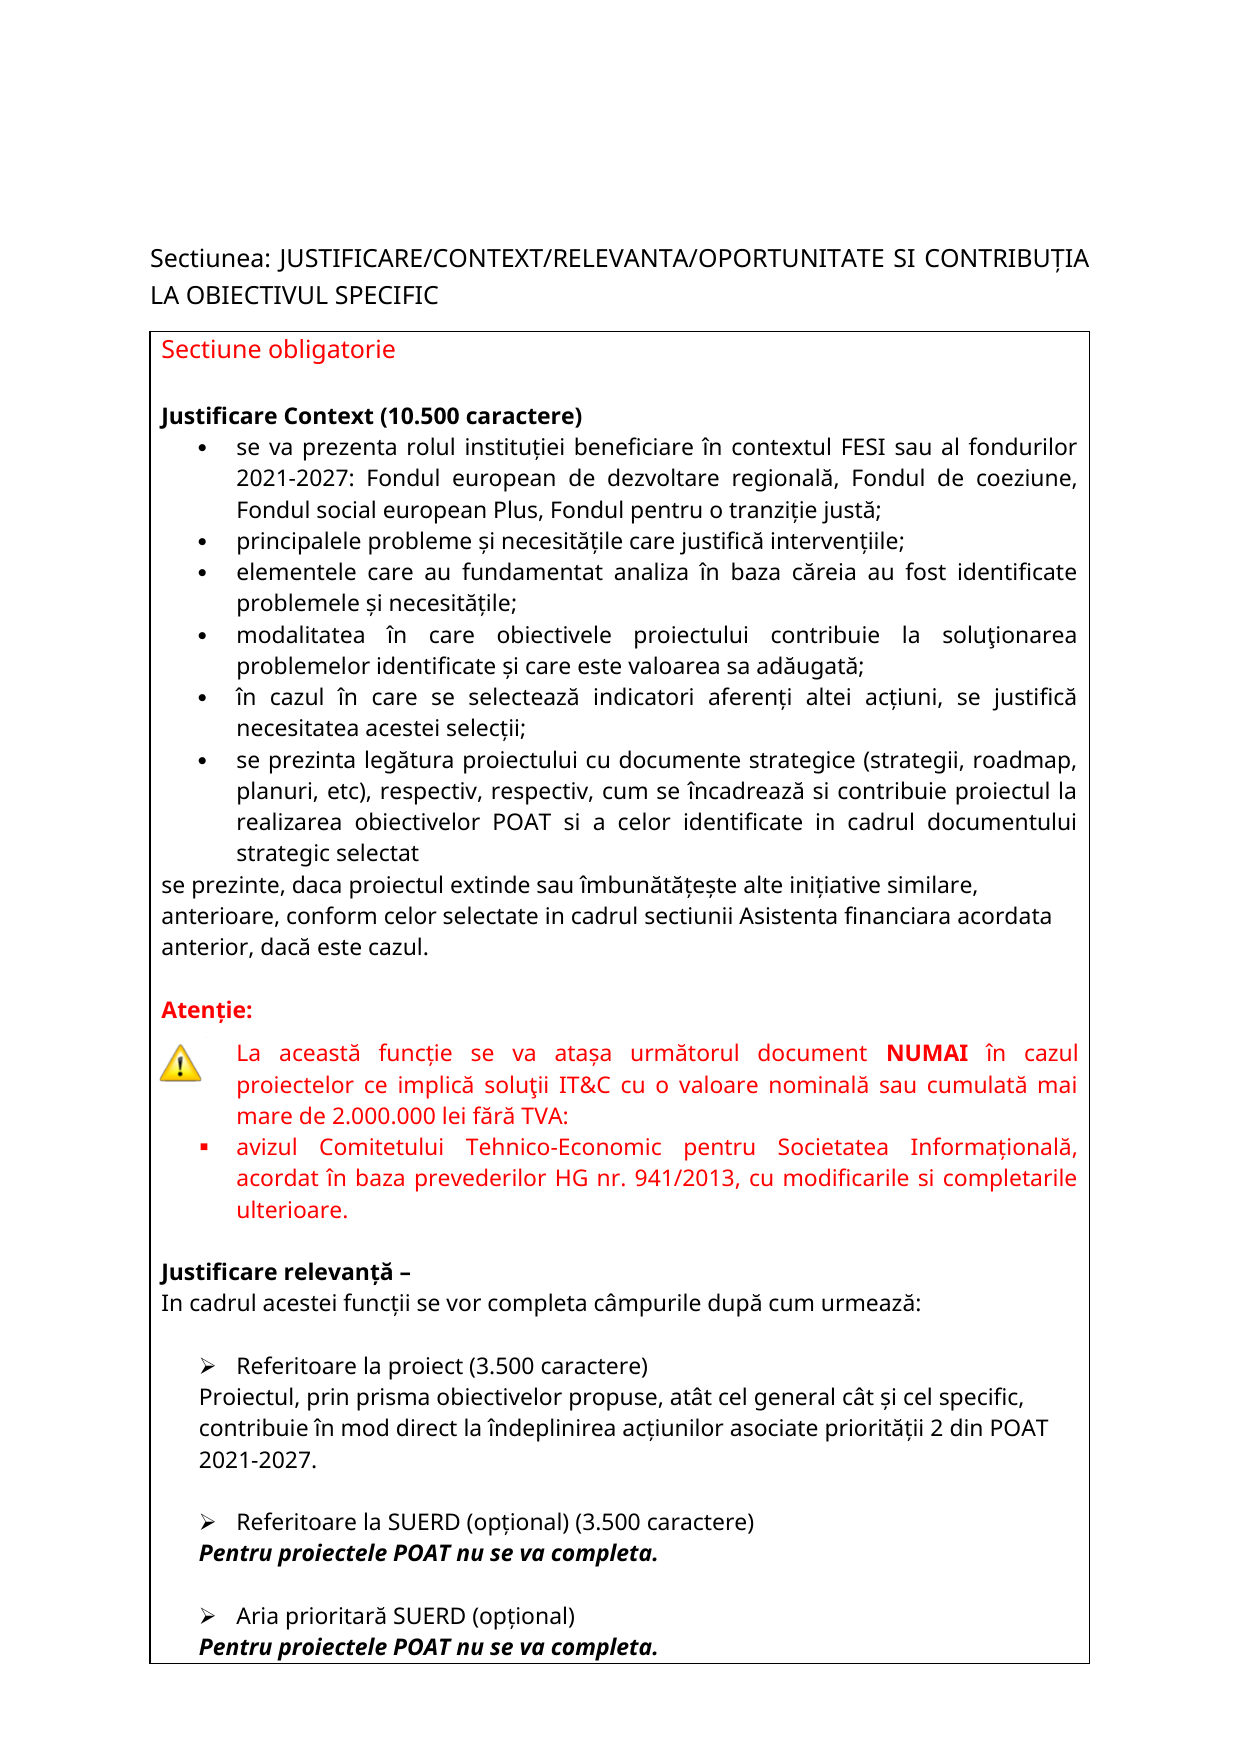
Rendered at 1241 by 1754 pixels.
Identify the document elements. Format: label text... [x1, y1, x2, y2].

picture [154, 1037, 207, 1090]
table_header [151, 332, 1089, 1662]
text Sectiunea: JUSTIFICARE/CONTEXT/RELEVANTA/OPORTUNITATE SI CONTRIBUȚIA LA OBIECTIVUL SPECIFIC [150, 241, 1090, 311]
